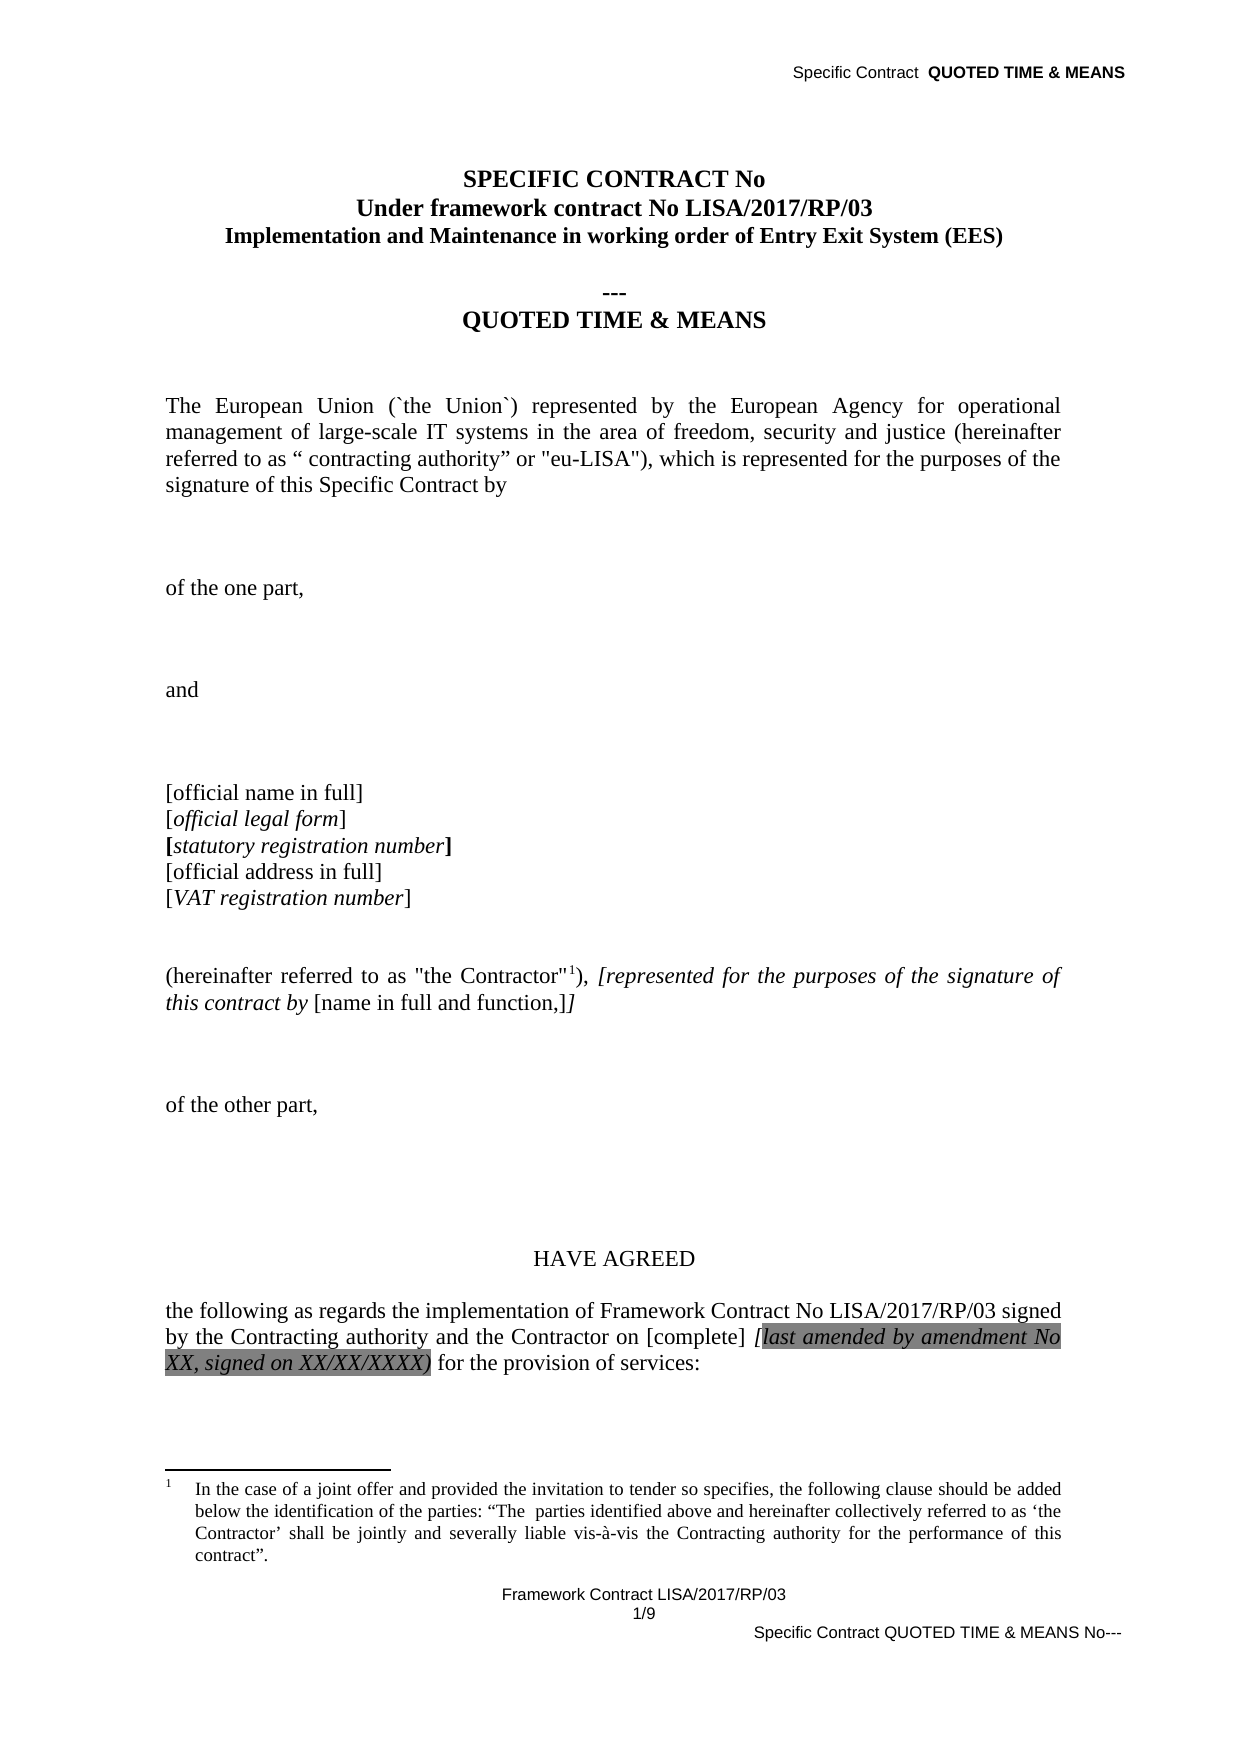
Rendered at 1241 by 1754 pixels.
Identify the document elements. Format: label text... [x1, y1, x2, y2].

text The European Union (`the Union`) represented by the European Agency for operational management of large-scale IT systems in the area of freedom, security and justice (hereinafter referred to as “ contracting authority” or "eu-LISA"), which is represented for the purposes of the signature of this Specific Contract by [165, 392, 1063, 497]
text [official address in full] [165, 858, 1063, 884]
text [VAT registration number] [165, 884, 1063, 911]
text Under framework contract No LISA/2017/RP/03 [165, 193, 1063, 222]
text [statutory registration number] [165, 832, 1063, 858]
text (hereinafter referred to as "the Contractor"), [represented for the purposes of the signature of this contract by [name in full and function,]] [165, 962, 1063, 1015]
text QUOTED TIME & MEANS [165, 306, 1063, 334]
text Implementation and Maintenance in working order of Entry Exit System (EES) [165, 222, 1063, 248]
text the following as regards the implementation of Framework Contract No LISA/2017/RP/03 signed by the Contracting authority and the Contractor on [complete] [last amended by amendment No XX, signed on XX/XX/XXXX) for the provision of services: [165, 1297, 1063, 1376]
text SPECIFIC CONTRACT No [165, 164, 1063, 193]
text of the other part, [165, 1091, 1063, 1118]
text --- [165, 277, 1063, 306]
text of the one part, [165, 574, 1063, 600]
text [official name in full] [165, 779, 1063, 805]
text HAVE AGREED [165, 1245, 1063, 1272]
text and [165, 676, 1063, 703]
text [official legal form] [165, 805, 1063, 832]
